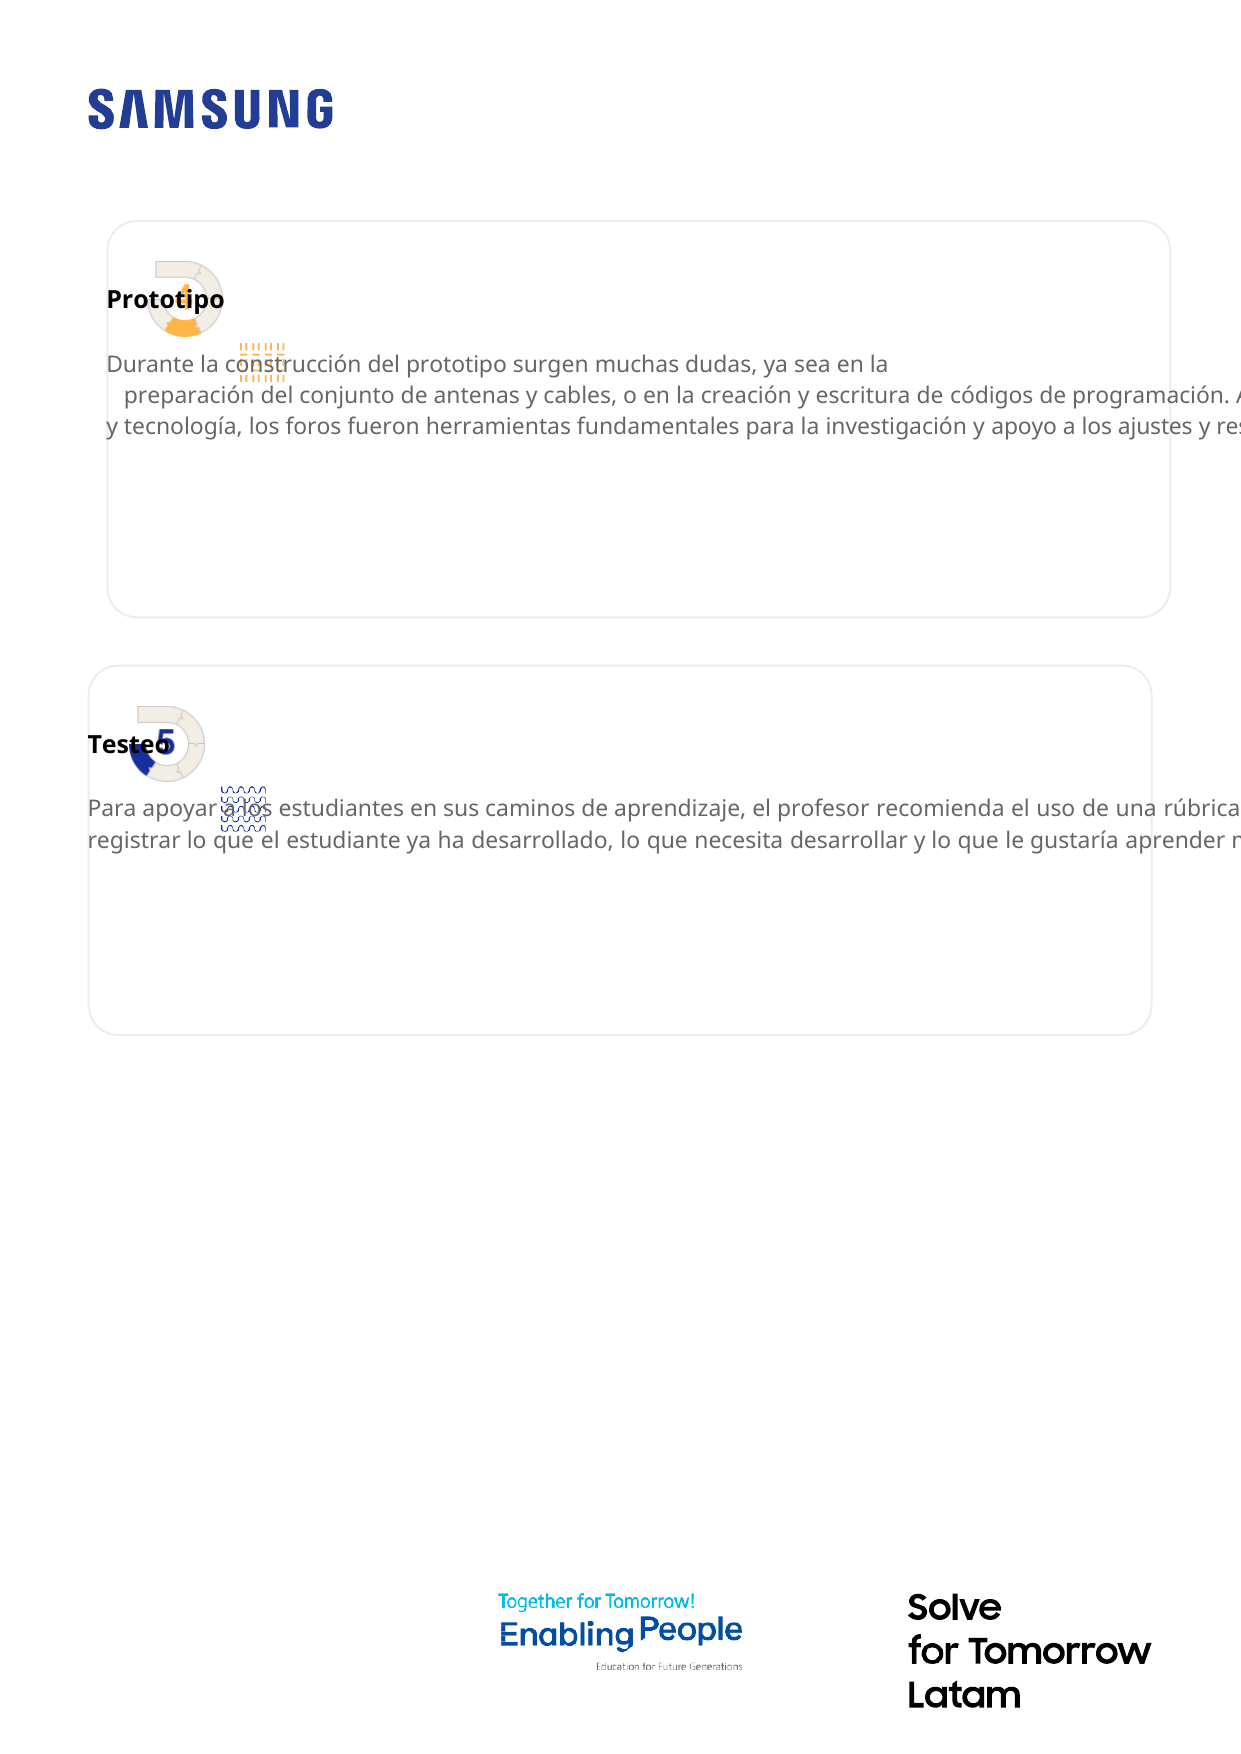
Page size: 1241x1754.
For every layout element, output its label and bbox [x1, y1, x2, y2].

picture [214, 297, 220, 305]
picture [908, 1634, 959, 1664]
picture [498, 1593, 742, 1670]
picture [221, 786, 266, 832]
picture [129, 706, 205, 782]
picture [147, 261, 223, 337]
